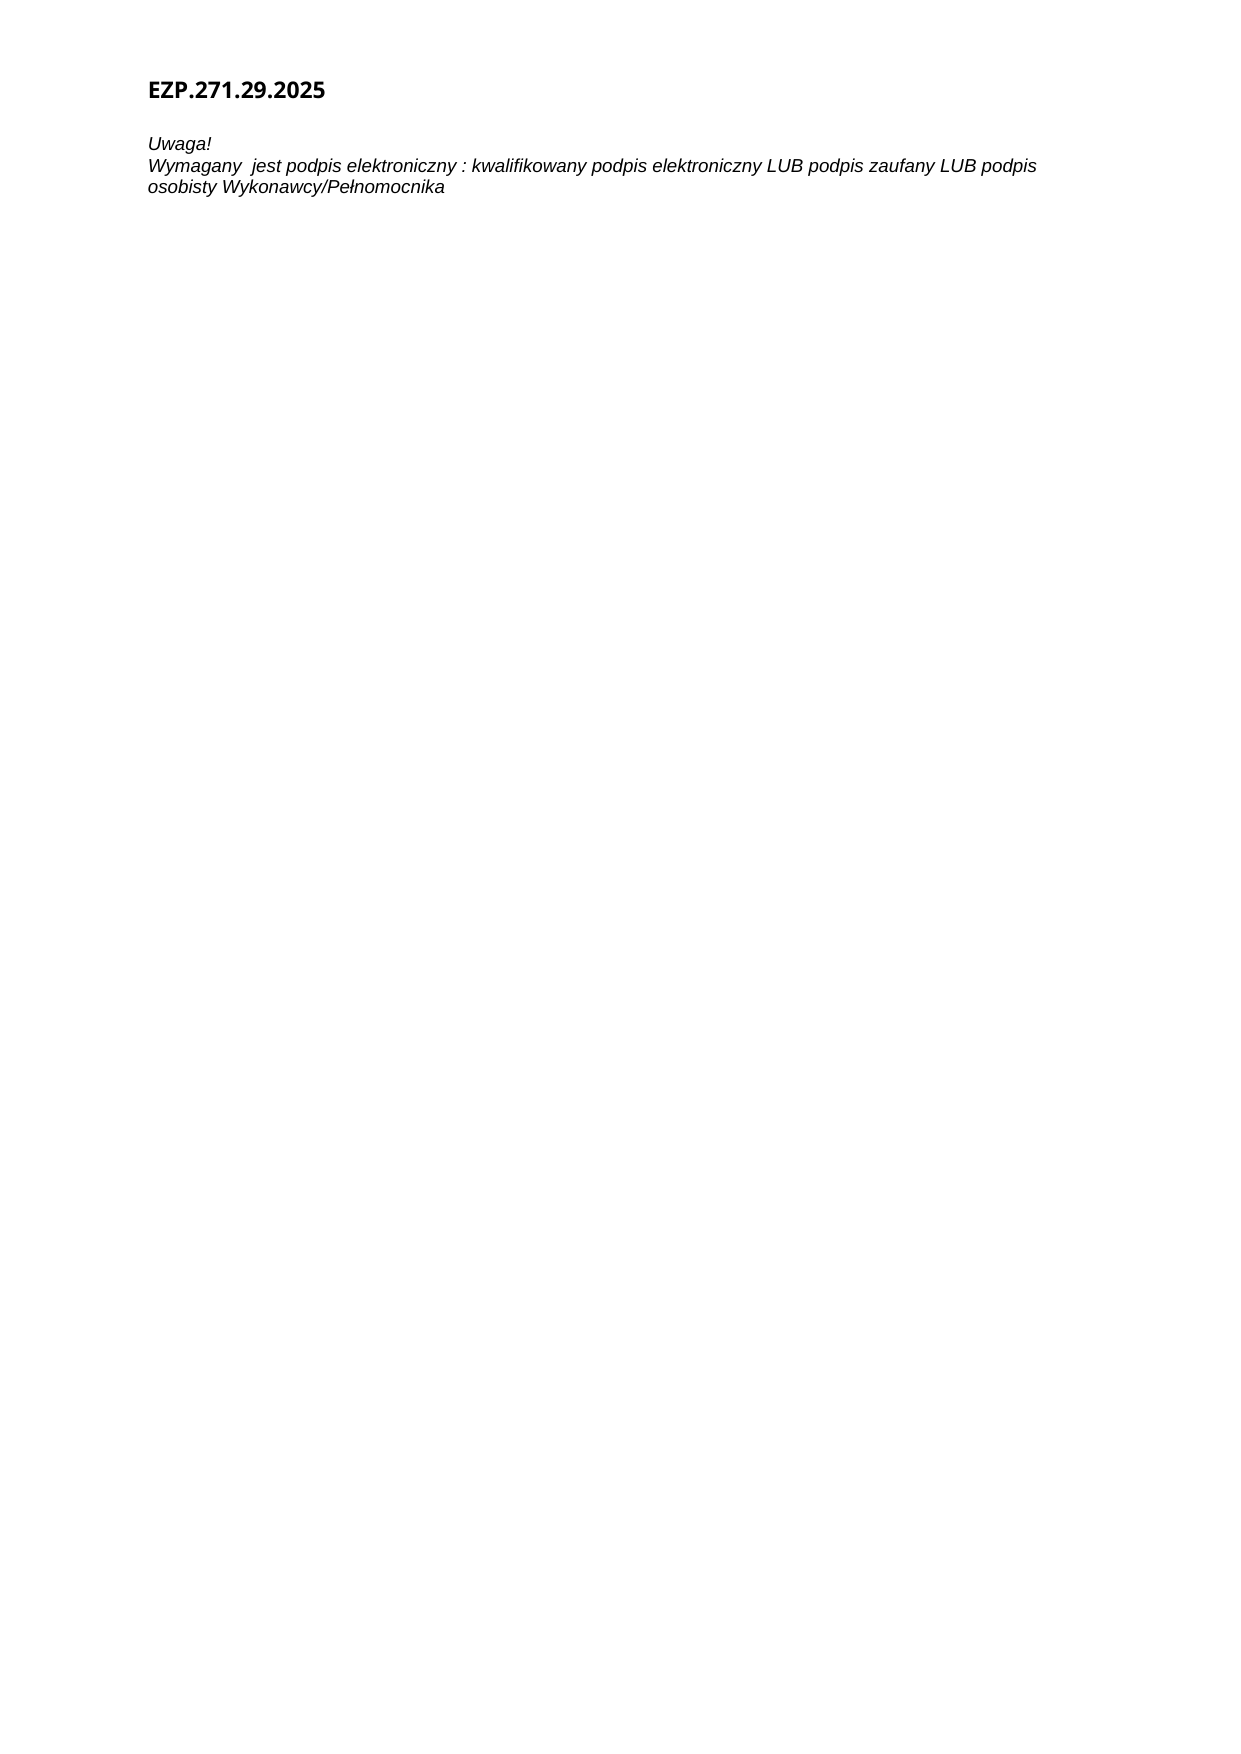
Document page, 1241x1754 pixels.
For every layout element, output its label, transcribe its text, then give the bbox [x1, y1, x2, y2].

text Uwaga! [148, 133, 1093, 154]
text Wymagany jest podpis elektroniczny : kwalifikowany podpis elektroniczny LUB podpis zaufany LUB podpis osobisty Wykonawcy/Pełnomocnika [148, 154, 1093, 198]
